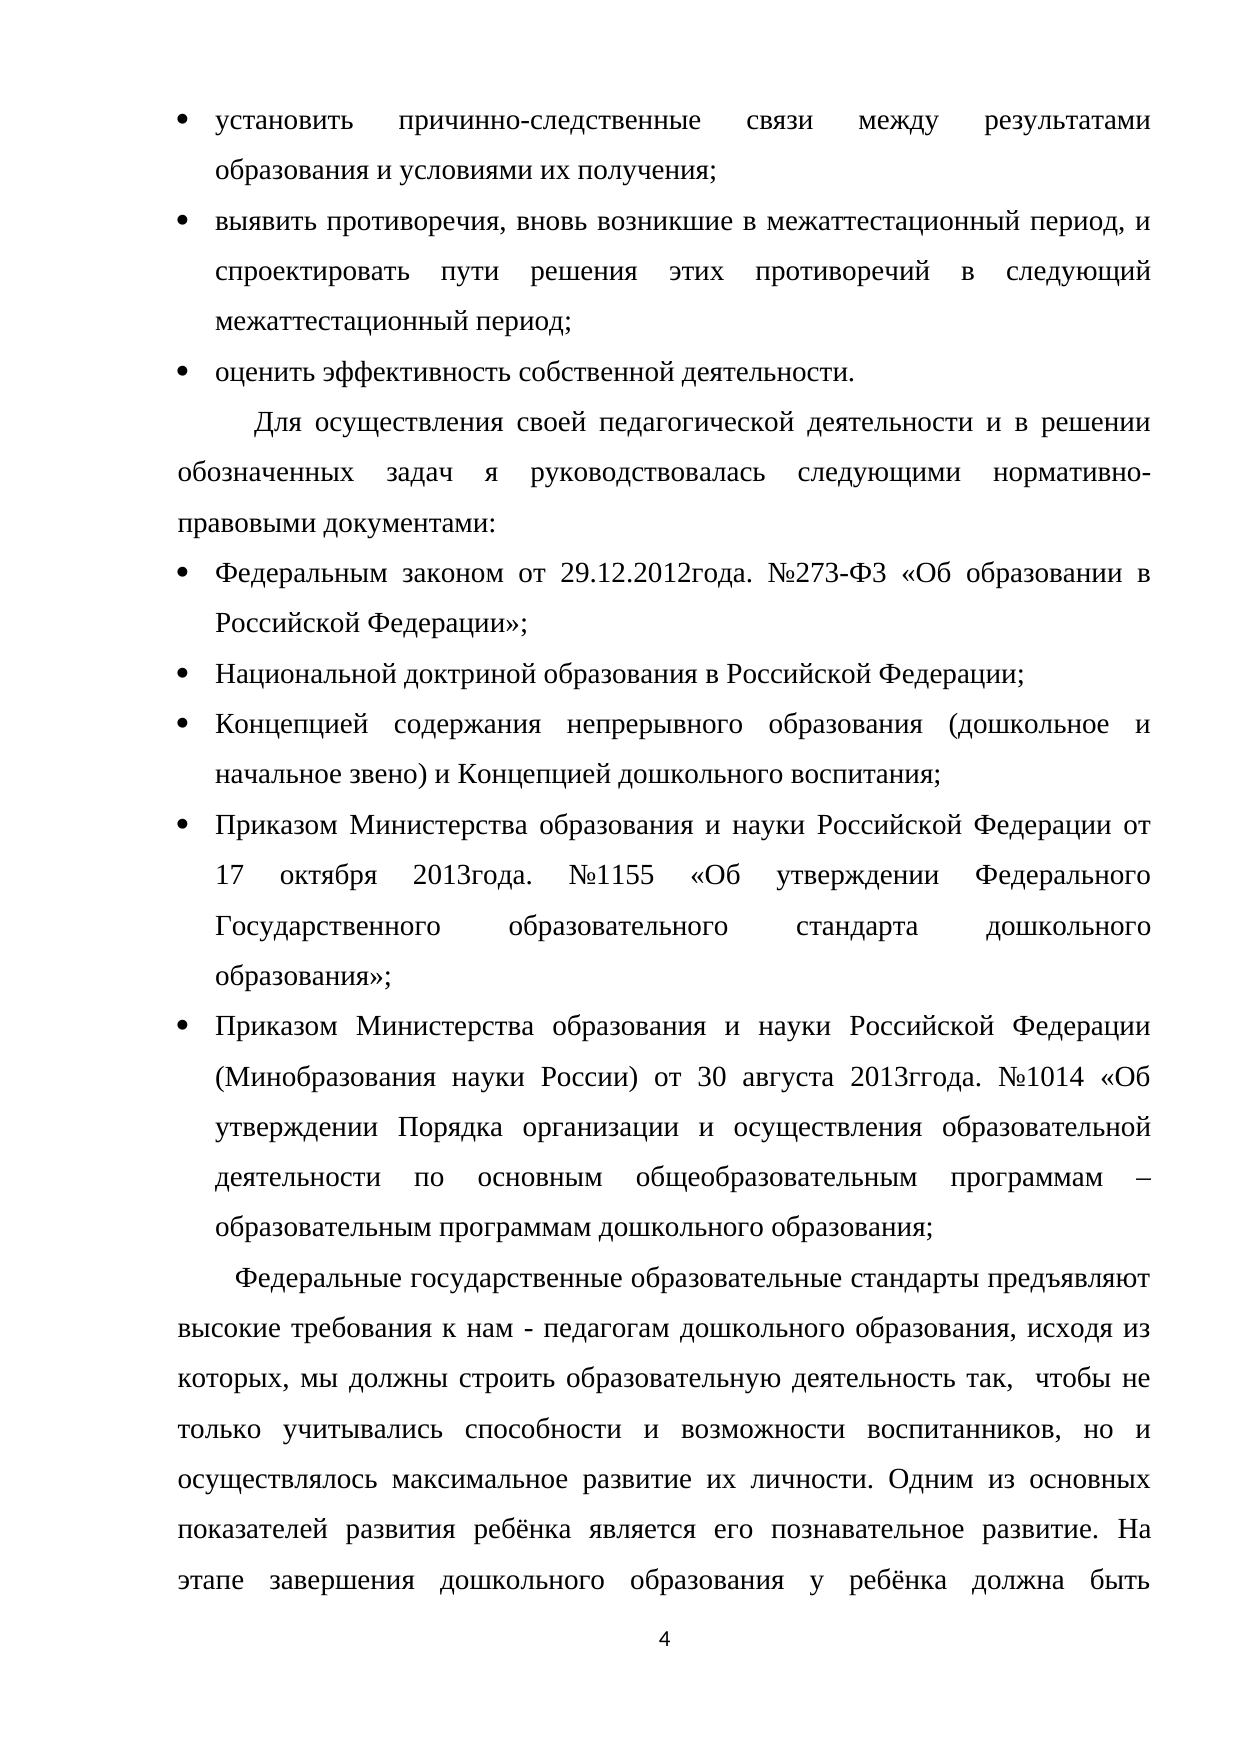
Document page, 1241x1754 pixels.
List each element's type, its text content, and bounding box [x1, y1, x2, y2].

text Для осуществления своей педагогической деятельности и в решении обозначенных задач я руководствовалась следующими нормативно-правовыми документами: [177, 404, 1152, 538]
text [177, 1260, 1152, 1595]
list Приказом Министерства образования и науки Российской Федерации от 17 октября 2013года. №1155 «Об утверждении Федерального Государственного образовательного стандарта дошкольного образования»; [177, 807, 1152, 991]
list оценить эффективность собственной деятельности. [177, 354, 1152, 387]
list выявить противоречия, вновь возникшие в межаттестационный период, и спроектировать пути решения этих противоречий в следующий межаттестационный период; [177, 203, 1152, 337]
list Концепцией содержания непрерывного образования (дошкольное и начальное звено) и Концепцией дошкольного воспитания; [177, 706, 1152, 790]
list Национальной доктриной образования в Российской Федерации; [177, 656, 1152, 689]
list Федеральным законом от 29.12.2012года. №273-Ф3 «Об образовании в Российской Федерации»; [177, 555, 1152, 639]
list установить причинно-следственные связи между результатами образования и условиями их получения; [177, 102, 1152, 186]
list Приказом Министерства образования и науки Российской Федерации (Минобразования науки России) от 30 августа 2013ггода. №1014 «Об утверждении Порядка организации и осуществления образовательной деятельности по основным общеобразовательным программам – образовательным программам дошкольного образования; [177, 1008, 1152, 1243]
